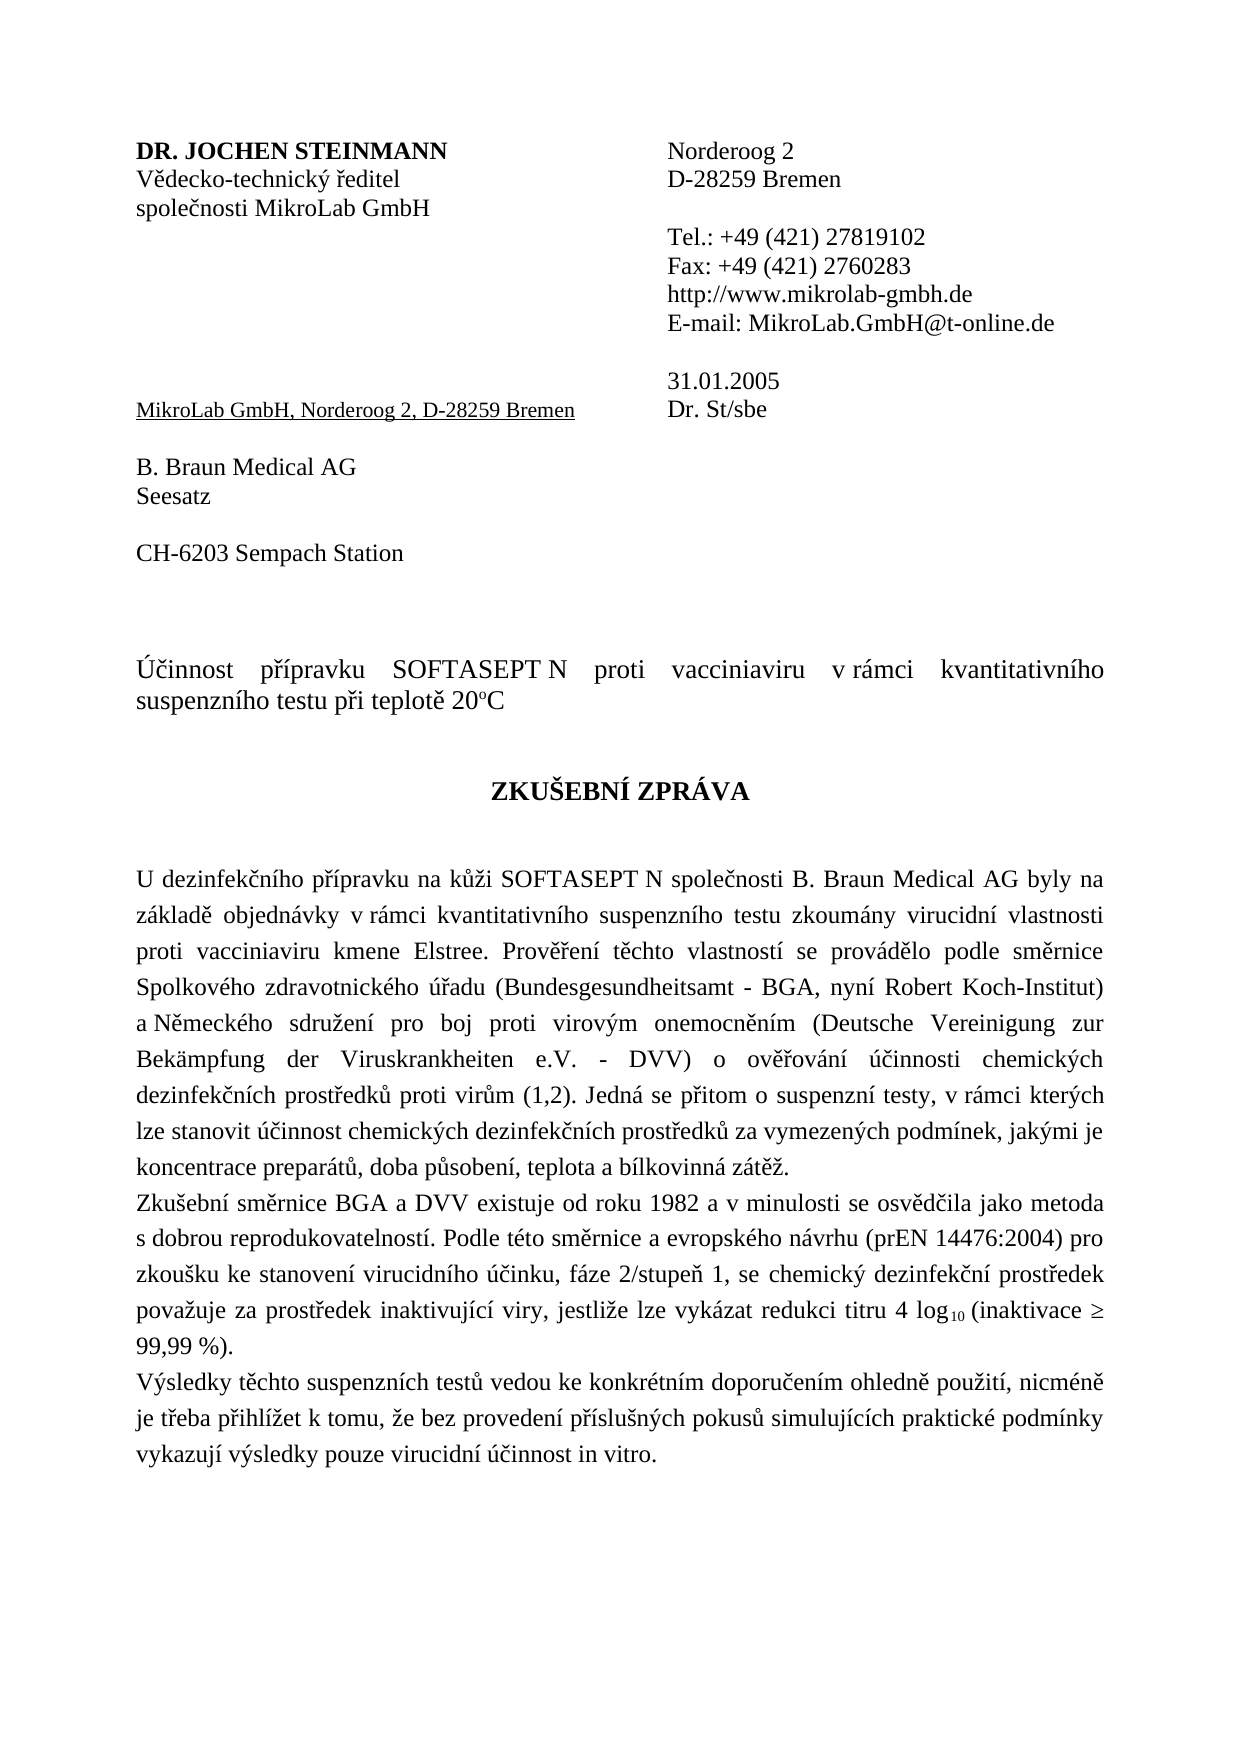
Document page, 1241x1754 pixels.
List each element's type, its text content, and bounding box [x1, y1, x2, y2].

text Účinnost přípravku SOFTASEPT N proti vacciniaviru v rámci kvantitativního suspenzního testu při teplotě 20oC [136, 653, 1104, 716]
text Tel.: +49 (421) 27819102 [136, 222, 1104, 251]
text DR. JOCHEN STEINMANN Norderoog 2 [136, 136, 1104, 164]
text Výsledky těchto suspenzních testů vedou ke konkrétním doporučením ohledně použití, nicméně je třeba přihlížet k tomu, že bez provedení příslušných pokusů simulujících praktické podmínky vykazují výsledky pouze virucidní účinnost in vitro. [136, 1367, 1104, 1468]
text Fax: +49 (421) 2760283 [136, 251, 1104, 279]
text Zkušební směrnice BGA a DVV existuje od roku 1982 a v minulosti se osvědčila jako metoda s dobrou reprodukovatelností. Podle této směrnice a evropského návrhu (prEN 14476:2004) pro zkoušku ke stanovení virucidního účinku, fáze 2/stupeň 1, se chemický dezinfekční prostředek považuje za prostředek inaktivující viry, jestliže lze vykázat redukci titru 4 log10 (inaktivace ≥ 99,99 %). [136, 1188, 1104, 1360]
text E-mail: MikroLab.GmbH@t-online.de [136, 308, 1104, 337]
text B. Braun Medical AG [136, 452, 1104, 481]
text Seesatz [136, 481, 1104, 509]
text MikroLab GmbH, Norderoog 2, D-28259 Bremen Dr. St/sbe [136, 394, 1104, 423]
text CH-6203 Sempach Station [136, 538, 1104, 567]
text společnosti MikroLab GmbH [136, 193, 1104, 222]
text ZKUŠEBNÍ ZPRÁVA [136, 776, 1104, 807]
text http://www.mikrolab-gmbh.de [136, 279, 1104, 308]
text 31.01.2005 [136, 366, 1104, 394]
text U dezinfekčního přípravku na kůži SOFTASEPT N společnosti B. Braun Medical AG byly na základě objednávky v rámci kvantitativního suspenzního testu zkoumány virucidní vlastnosti proti vacciniaviru kmene Elstree. Prověření těchto vlastností se provádělo podle směrnice Spolkového zdravotnického úřadu (Bundesgesundheitsamt - BGA, nyní Robert Koch-Institut) a Německého sdružení pro boj proti virovým onemocněním (Deutsche Vereinigung zur Bekämpfung der Viruskrankheiten e.V. - DVV) o ověřování účinnosti chemických dezinfekčních prostředků proti virům (1,2). Jedná se přitom o suspenzní testy, v rámci kterých lze stanovit účinnost chemických dezinfekčních prostředků za vymezených podmínek, jakými je koncentrace preparátů, doba působení, teplota a bílkovinná zátěž. [136, 864, 1104, 1180]
text Vědecko-technický ředitel D-28259 Bremen [136, 164, 1104, 193]
